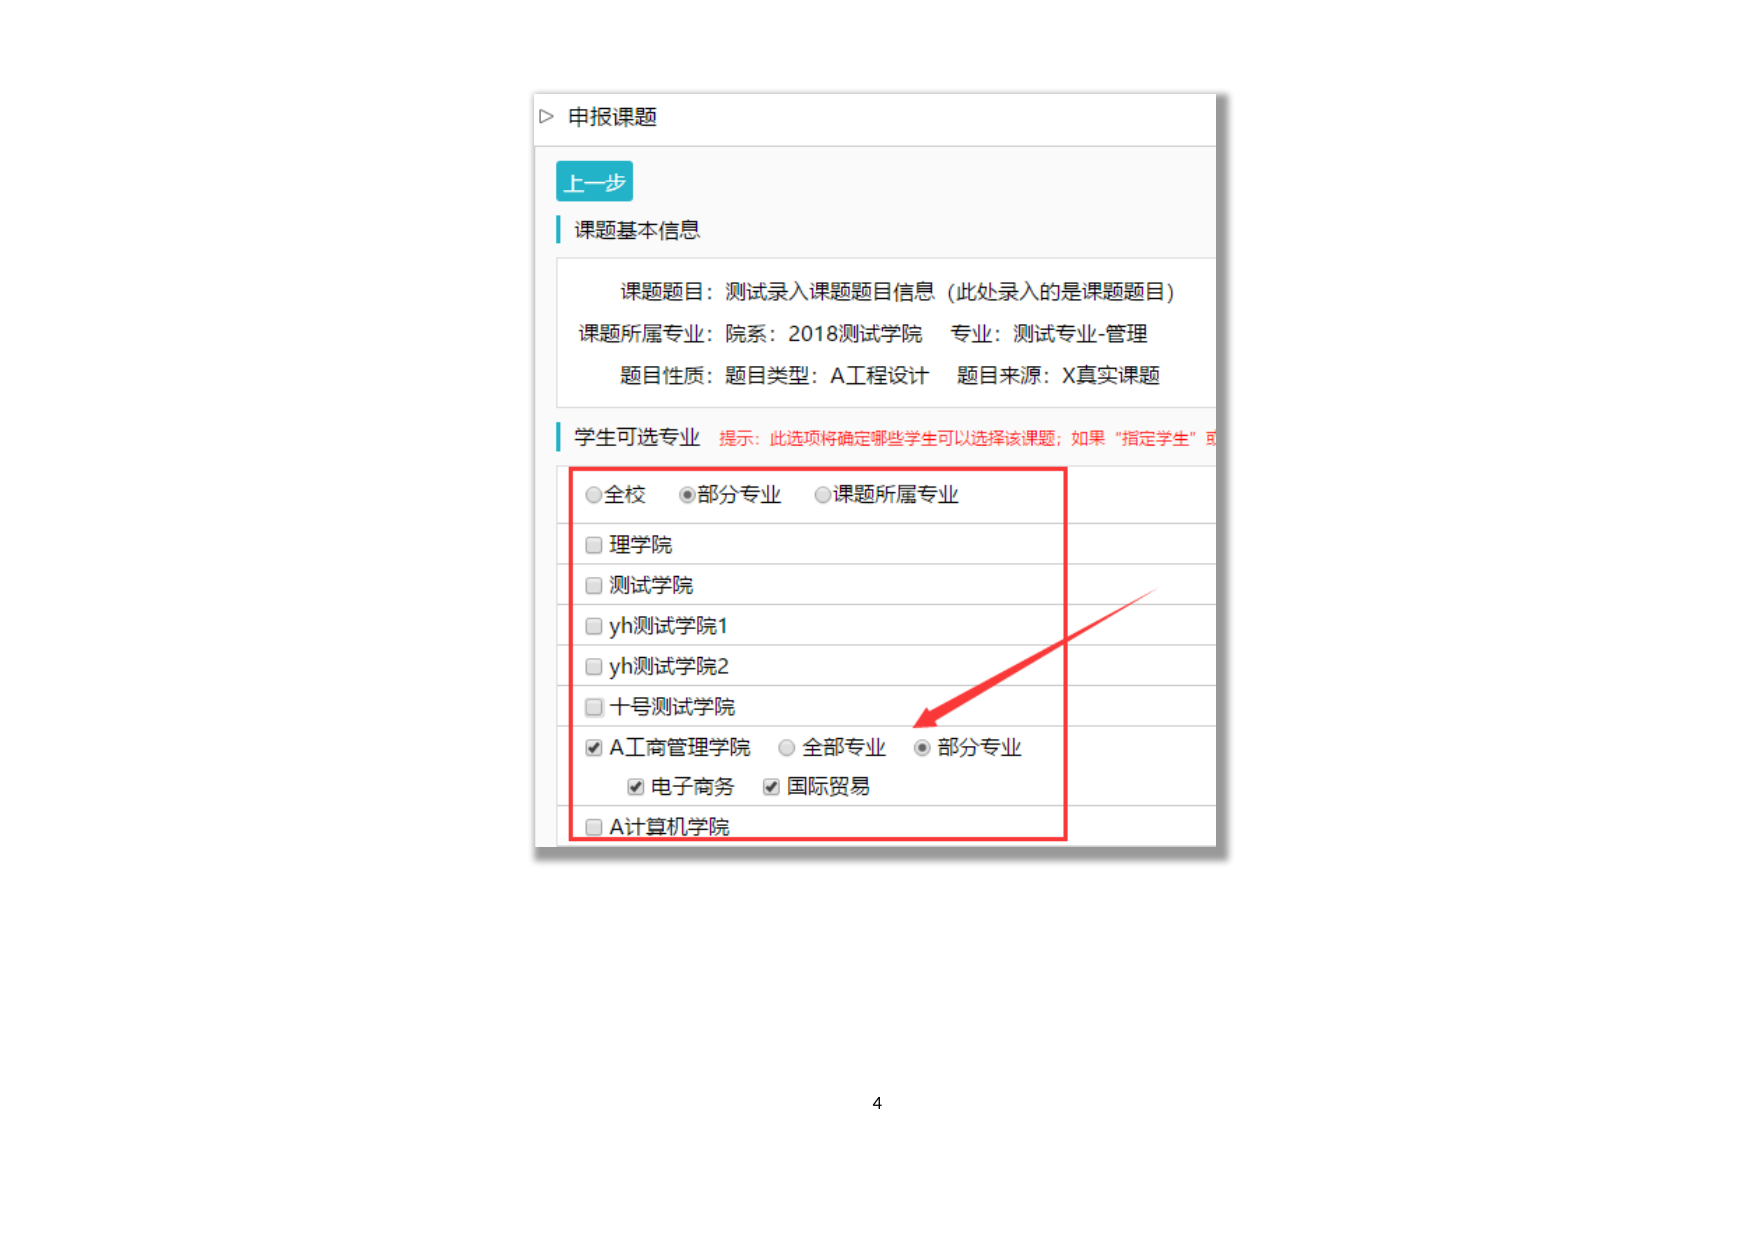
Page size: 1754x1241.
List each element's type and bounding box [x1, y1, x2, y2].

picture [534, 94, 1216, 847]
